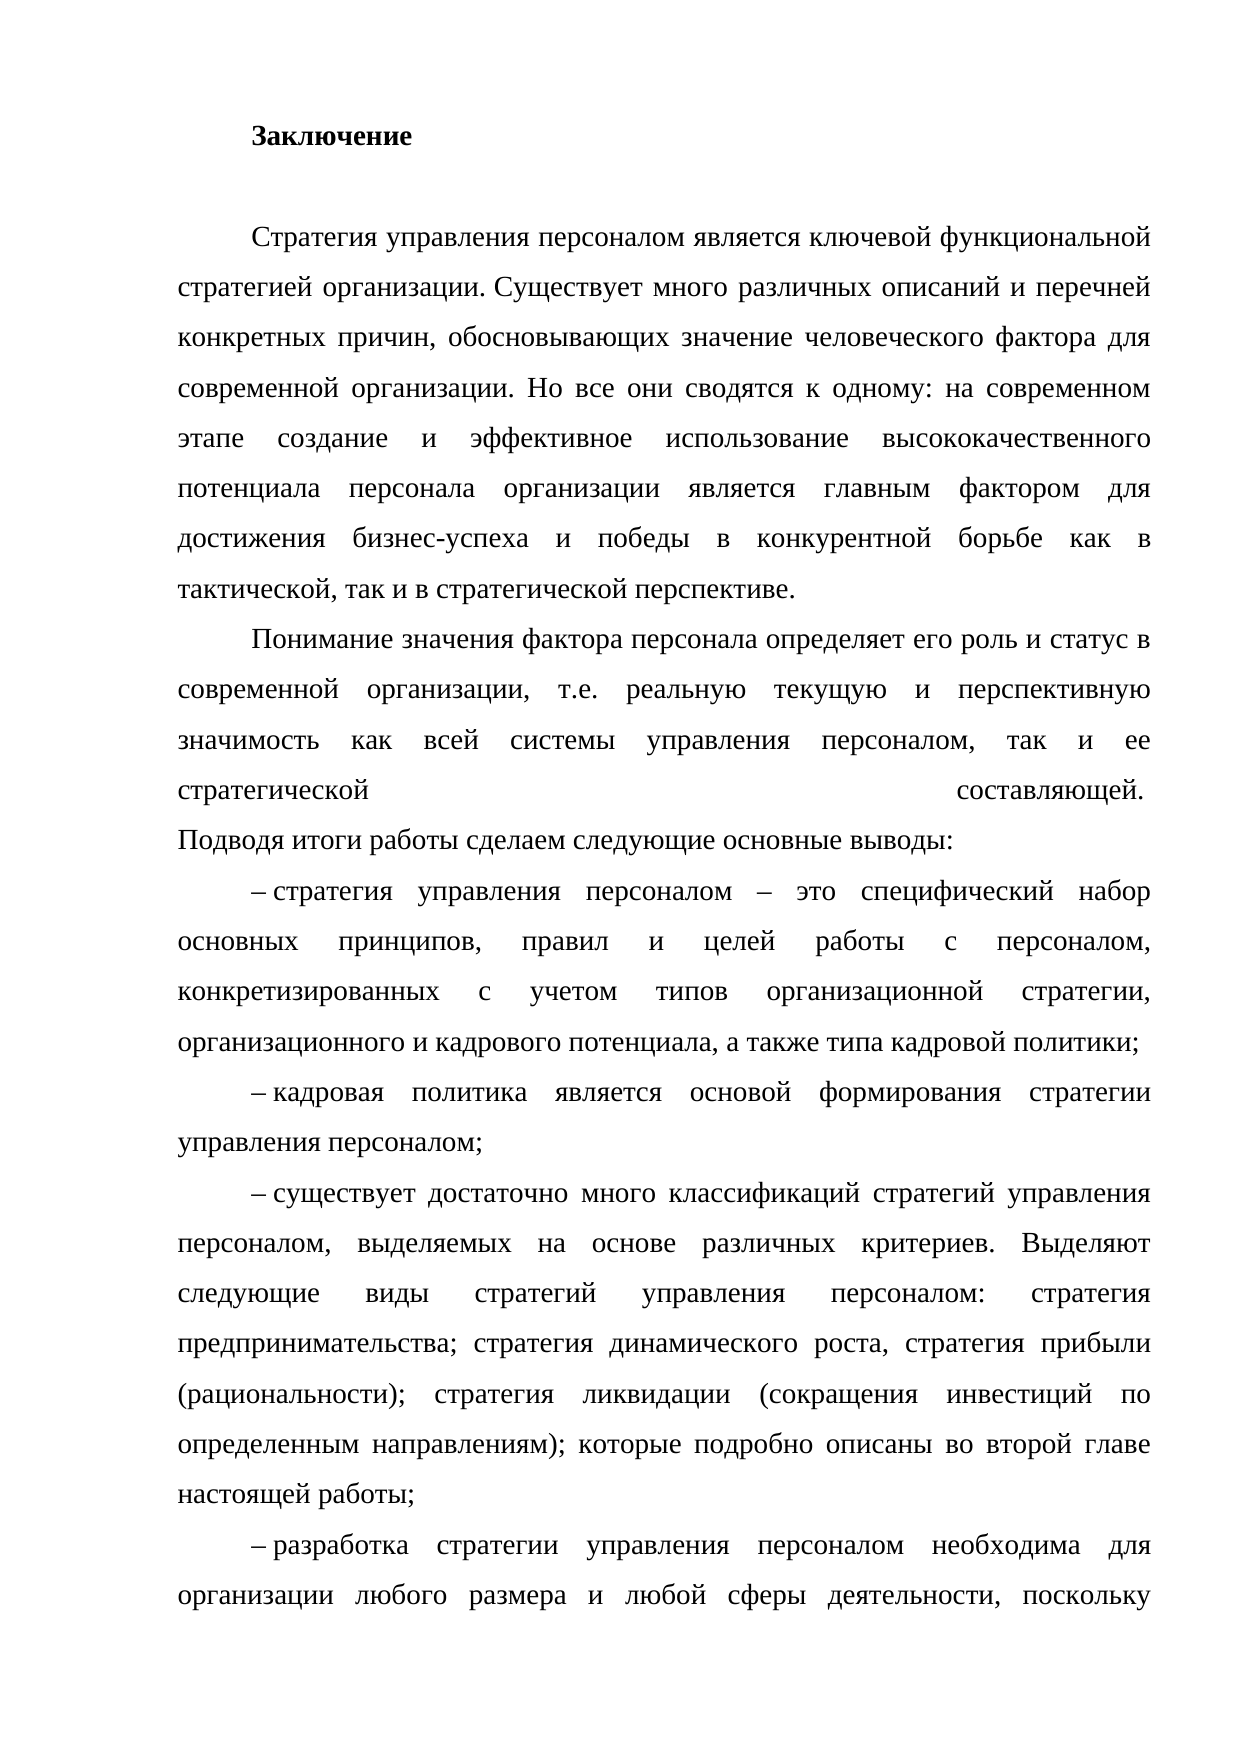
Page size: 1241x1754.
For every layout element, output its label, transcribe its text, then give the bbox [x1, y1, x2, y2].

text – стратегия управления персоналом – это специфический набор основных принципов, правил и целей работы с персоналом, конкретизированных с учетом типов организационной стратегии, организационного и кадрового потенциала, а также типа кадровой политики; [177, 873, 1152, 1057]
text Стратегия управления персоналом является ключевой функциональной стратегией организации. Существует много различных описаний и перечней конкретных причин, обосновывающих значение человеческого фактора для современной организации. Но все они сводятся к одному: на современном этапе создание и эффективное использование высококачественного потенциала персонала организации является главным фактором для достижения бизнес-успеха и победы в конкурентной борьбе как в тактической, так и в стратегической перспективе. [177, 219, 1152, 604]
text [177, 1527, 1152, 1611]
text Заключение [177, 118, 1152, 152]
text – существует достаточно много классификаций стратегий управления персоналом, выделяемых на основе различных критериев. Выделяют следующие виды стратегий управления персоналом: стратегия предпринимательства; стратегия динамического роста, стратегия прибыли (рациональности); стратегия ликвидации (сокращения инвестиций по определенным направлениям); которые подробно описаны во второй главе настоящей работы; [177, 1175, 1152, 1510]
text Понимание значения фактора персонала определяет его роль и статус в современной организации, т.е. реальную текущую и перспективную значимость как всей системы управления персоналом, так и ее стратегической составляющей. Подводя итоги работы сделаем следующие основные выводы: [177, 621, 1152, 856]
text – кадровая политика является основой формирования стратегии управления персоналом; [177, 1074, 1152, 1158]
